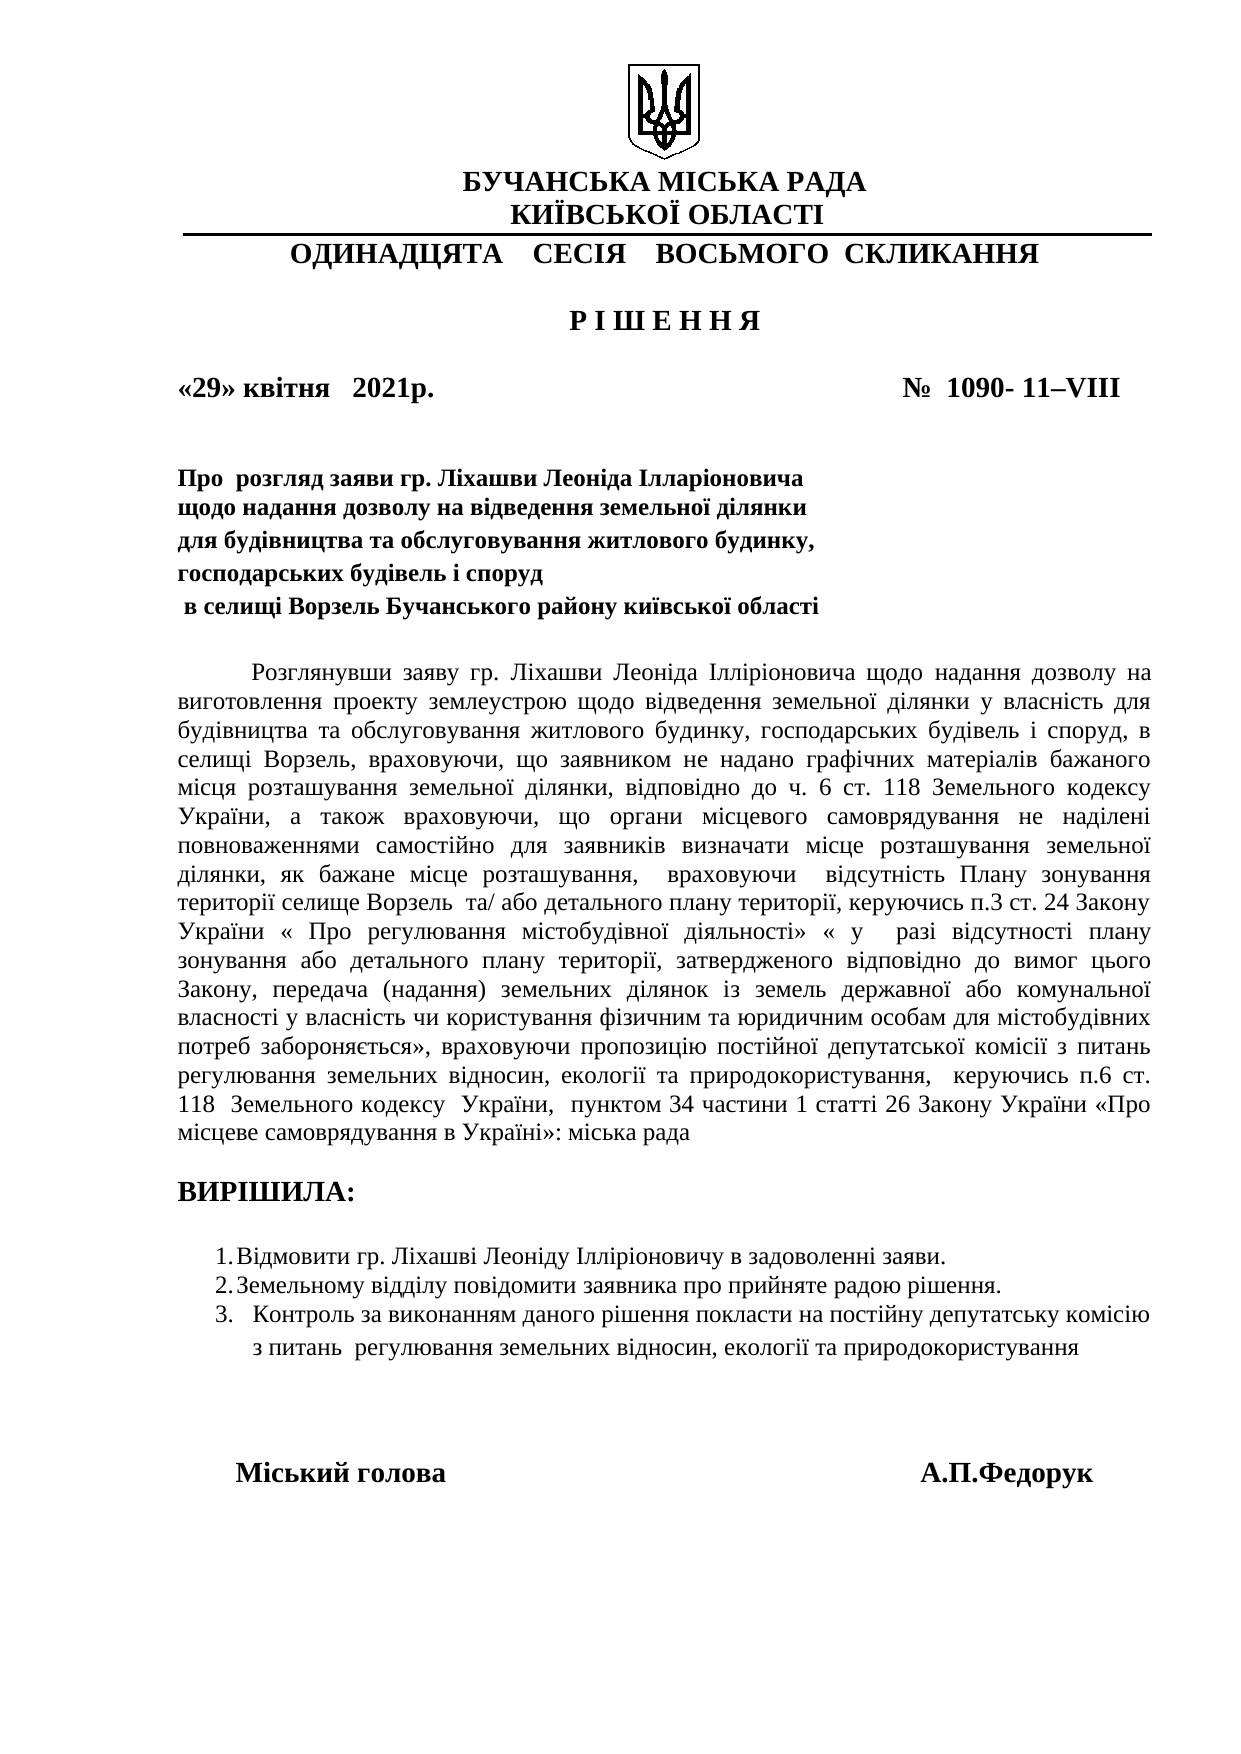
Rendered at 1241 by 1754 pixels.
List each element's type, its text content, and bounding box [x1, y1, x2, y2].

text Міський голова А.П.Федорук [177, 1455, 1152, 1489]
list Контроль за виконанням даного рішення покласти на постійну депутатську комісію з питань регулювання земельних відносин, екології та природокористування [215, 1299, 1152, 1361]
text Р І Ш Е Н Н Я [177, 303, 1152, 337]
text «29» квітня 2021р. № 1090- 11–VІІІ [177, 370, 1152, 404]
text в селищі Ворзель Бучанського району київської області [177, 591, 1152, 620]
text для будівництва та обслуговування житлового будинку, [177, 525, 1152, 554]
text Розглянувши заяву гр. Ліхашви Леоніда Ілліріоновича щодо надання дозволу на виготовлення проекту землеустрою щодо відведення земельної ділянки у власність для будівництва та обслуговування житлового будинку, господарських будівель і споруд, в селищі Ворзель, враховуючи, що заявником не надано графічних матеріалів бажаного місця розташування земельної ділянки, відповідно до ч. 6 ст. 118 Земельного кодексу України, а також враховуючи, що органи місцевого самоврядування не наділені повноваженнями самостійно для заявників визначати місце розташування земельної ділянки, як бажане місце розташування, враховуючи відсутність Плану зонування території селище Ворзель та/ або детального плану території, керуючись п.3 ст. 24 Закону України « Про регулювання містобудівної діяльності» « у разі відсутності плану зонування або детального плану території, затвердженого відповідно до вимог цього Закону, передача (надання) земельних ділянок із земель державної або комунальної власності у власність чи користування фізичним та юридичним особам для містобудівних потреб забороняється», враховуючи пропозицію постійної депутатської комісії з питань регулювання земельних відносин, екології та природокористування, керуючись п.6 ст. 118 Земельного кодексу України, пунктом 34 частини 1 статті 26 Закону України «Про місцеве самоврядування в Україні»: міська рада [177, 1031, 1152, 1146]
text БУЧАНСЬКА МІСЬКА РАДА [177, 164, 1152, 197]
text ВИРІШИЛА: [177, 1174, 1152, 1208]
text ОДИНАДЦЯТА СЕСІЯ ВОСЬМОГО СКЛИКАННЯ [177, 236, 1152, 269]
list Відмовити гр. Ліхашві Леоніду Ілліріоновичу в задоволенні заяви. [215, 1241, 1152, 1270]
text Про розгляд заяви гр. Ліхашви Леоніда Ілларіоновича [177, 463, 1152, 492]
text Розглянувши заяву гр. Ліхашви Леоніда Ілліріоновича щодо надання дозволу на виготовлення проекту землеустрою щодо відведення земельної ділянки у власність для будівництва та обслуговування житлового будинку, господарських будівель і споруд, в селищі Ворзель, враховуючи, що заявником не надано графічних матеріалів бажаного місця розташування земельної ділянки, відповідно до ч. 6 ст. 118 Земельного кодексу України, а також враховуючи, що органи місцевого самоврядування не наділені повноваженнями самостійно для заявників визначати місце розташування земельної ділянки, як бажане місце розташування, враховуючи відсутність Плану зонування території селище Ворзель та/ або детального плану території, керуючись п.3 ст. 24 Закону України « Про регулювання містобудівної діяльності» « у разі відсутності плану зонування або детального плану території, затвердженого відповідно до вимог цього Закону, передача (надання) земельних ділянок із земель державної або комунальної власності у власність чи користування фізичним та юридичним особам для містобудівних потреб забороняється», враховуючи пропозицію постійної депутатської комісії з питань регулювання земельних відносин, екології та природокористування, керуючись п.6 ст. 118 Земельного кодексу України, пунктом 34 частини 1 статті 26 Закону України «Про місцеве самоврядування в Україні»: міська рада [177, 657, 1152, 945]
text господарських будівель і споруд [177, 558, 1152, 587]
text щодо надання дозволу на відведення земельної ділянки [177, 492, 1152, 521]
text КИЇВСЬКОЇ ОБЛАСТІ [183, 197, 1152, 233]
list Земельному відділу повідомити заявника про прийняте радою рішення. [215, 1270, 1152, 1299]
